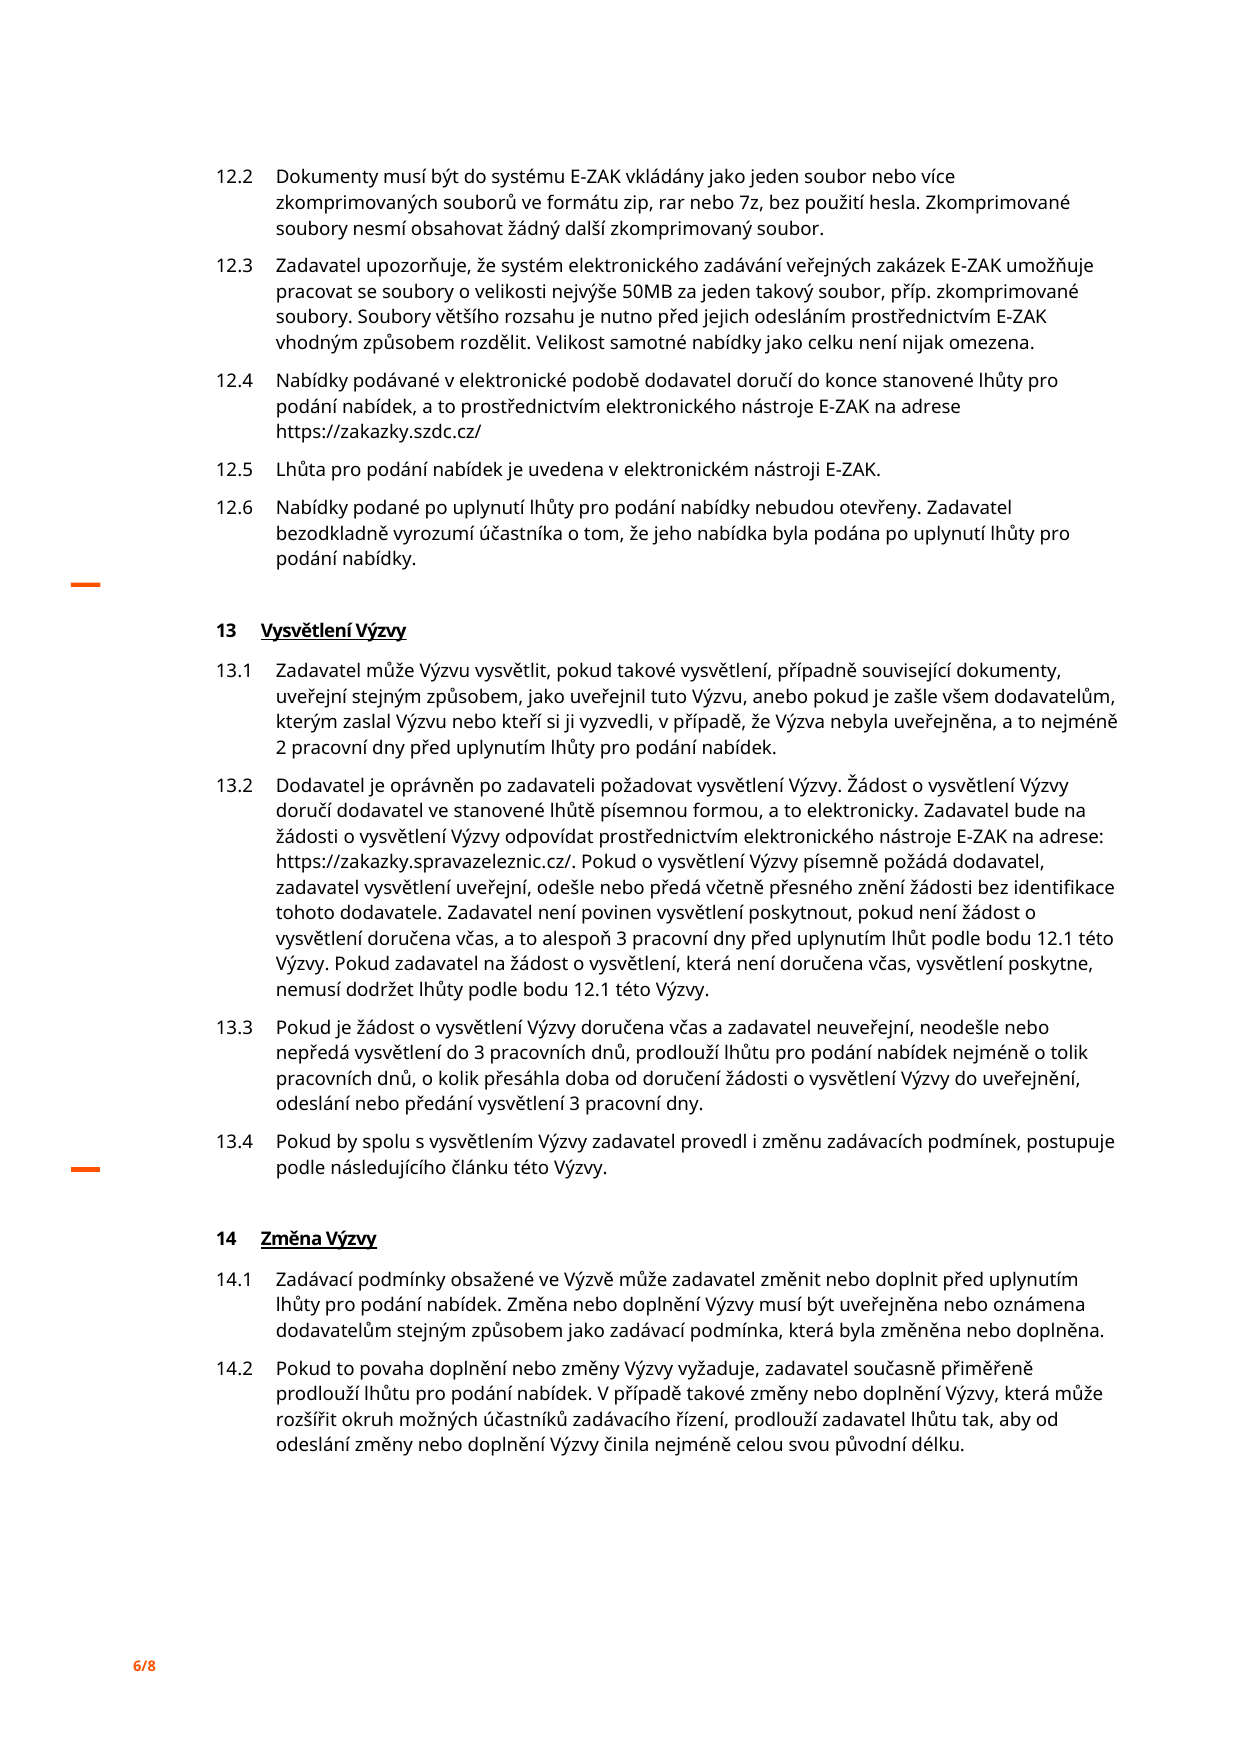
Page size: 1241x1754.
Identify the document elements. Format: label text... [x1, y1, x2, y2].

subtitle Změna Výzvy [216, 1226, 1122, 1251]
subtitle Zadavatel může Výzvu vysvětlit, pokud takové vysvětlení, případně související dokumenty, uveřejní stejným způsobem, jako uveřejnil tuto Výzvu, anebo pokud je zašle všem dodavatelům, kterým zaslal Výzvu nebo kteří si ji vyzvedli, v případě, že Výzva nebyla uveřejněna, a to nejméně 2 pracovní dny před uplynutím lhůty pro podání nabídek. [216, 657, 1122, 759]
subtitle Dodavatel je oprávněn po zadavateli požadovat vysvětlení Výzvy. Žádost o vysvětlení Výzvy doručí dodavatel ve stanovené lhůtě písemnou formou, a to elektronicky. Zadavatel bude na žádosti o vysvětlení Výzvy odpovídat prostřednictvím elektronického nástroje E-ZAK na adrese: https://zakazky.spravazeleznic.cz/. Pokud o vysvětlení Výzvy písemně požádá dodavatel, zadavatel vysvětlení uveřejní, odešle nebo předá včetně přesného znění žádosti bez identifikace tohoto dodavatele. Zadavatel není povinen vysvětlení poskytnout, pokud není žádost o vysvětlení doručena včas, a to alespoň 3 pracovní dny před uplynutím lhůt podle bodu 12.1 této Výzvy. Pokud zadavatel na žádost o vysvětlení, která není doručena včas, vysvětlení poskytne, nemusí dodržet lhůty podle bodu 12.1 této Výzvy. [216, 772, 1122, 1002]
subtitle Nabídky podané po uplynutí lhůty pro podání nabídky nebudou otevřeny. Zadavatel bezodkladně vyrozumí účastníka o tom, že jeho nabídka byla podána po uplynutí lhůty pro podání nabídky. [216, 494, 1122, 571]
subtitle Pokud by spolu s vysvětlením Výzvy zadavatel provedl i změnu zadávacích podmínek, postupuje podle následujícího článku této Výzvy. [216, 1129, 1122, 1180]
subtitle Lhůta pro podání nabídek je uvedena v elektronickém nástroji E-ZAK. [216, 456, 1122, 482]
subtitle Pokud to povaha doplnění nebo změny Výzvy vyžaduje, zadavatel současně přiměřeně prodlouží lhůtu pro podání nabídek. V případě takové změny nebo doplnění Výzvy, která může rozšířit okruh možných účastníků zadávacího řízení, prodlouží zadavatel lhůtu tak, aby od odeslání změny nebo doplnění Výzvy činila nejméně celou svou původní délku. [216, 1355, 1122, 1457]
subtitle Zadávací podmínky obsažené ve Výzvě může zadavatel změnit nebo doplnit před uplynutím lhůty pro podání nabídek. Změna nebo doplnění Výzvy musí být uveřejněna nebo oznámena dodavatelům stejným způsobem jako zadávací podmínka, která byla změněna nebo doplněna. [216, 1266, 1122, 1343]
subtitle Nabídky podávané v elektronické podobě dodavatel doručí do konce stanovené lhůty pro podání nabídek, a to prostřednictvím elektronického nástroje E-ZAK na adrese https://zakazky.szdc.cz/ [216, 367, 1122, 444]
subtitle Vysvětlení Výzvy [216, 617, 1122, 642]
subtitle Zadavatel upozorňuje, že systém elektronického zadávání veřejných zakázek E-ZAK umožňuje pracovat se soubory o velikosti nejvýše 50MB za jeden takový soubor, příp. zkomprimované soubory. Soubory většího rozsahu je nutno před jejich odesláním prostřednictvím E-ZAK vhodným způsobem rozdělit. Velikost samotné nabídky jako celku není nijak omezena. [216, 253, 1122, 355]
subtitle Pokud je žádost o vysvětlení Výzvy doručena včas a zadavatel neuveřejní, neodešle nebo nepředá vysvětlení do 3 pracovních dnů, prodlouží lhůtu pro podání nabídek nejméně o tolik pracovních dnů, o kolik přesáhla doba od doručení žádosti o vysvětlení Výzvy do uveřejnění, odeslání nebo předání vysvětlení 3 pracovní dny. [216, 1014, 1122, 1116]
subtitle Dokumenty musí být do systému E-ZAK vkládány jako jeden soubor nebo více zkomprimovaných souborů ve formátu zip, rar nebo 7z, bez použití hesla. Zkomprimované soubory nesmí obsahovat žádný další zkomprimovaný soubor. [216, 164, 1122, 240]
